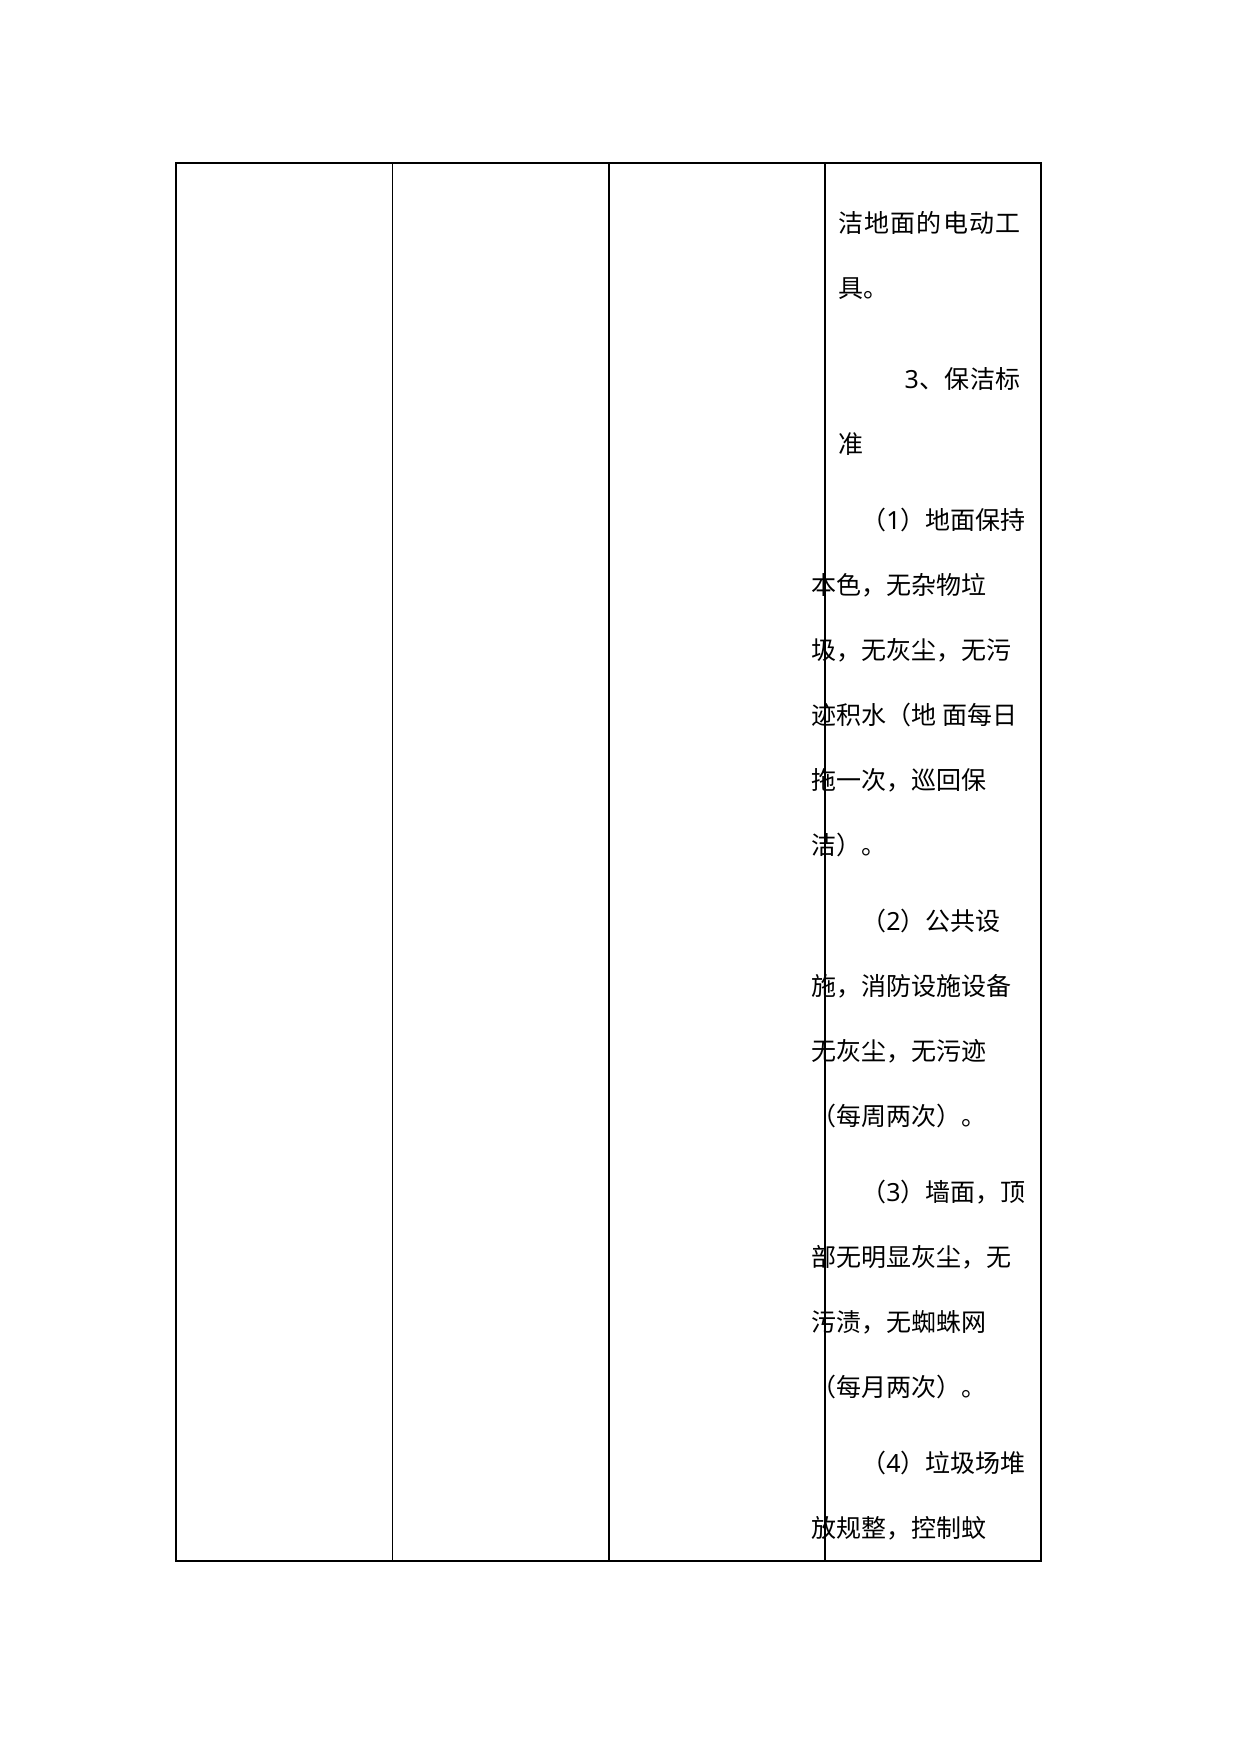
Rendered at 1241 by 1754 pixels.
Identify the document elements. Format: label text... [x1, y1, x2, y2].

table_cell [177, 164, 392, 1560]
table_cell [610, 164, 824, 1560]
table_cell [826, 164, 1040, 1560]
table_cell 1 [393, 164, 608, 1560]
